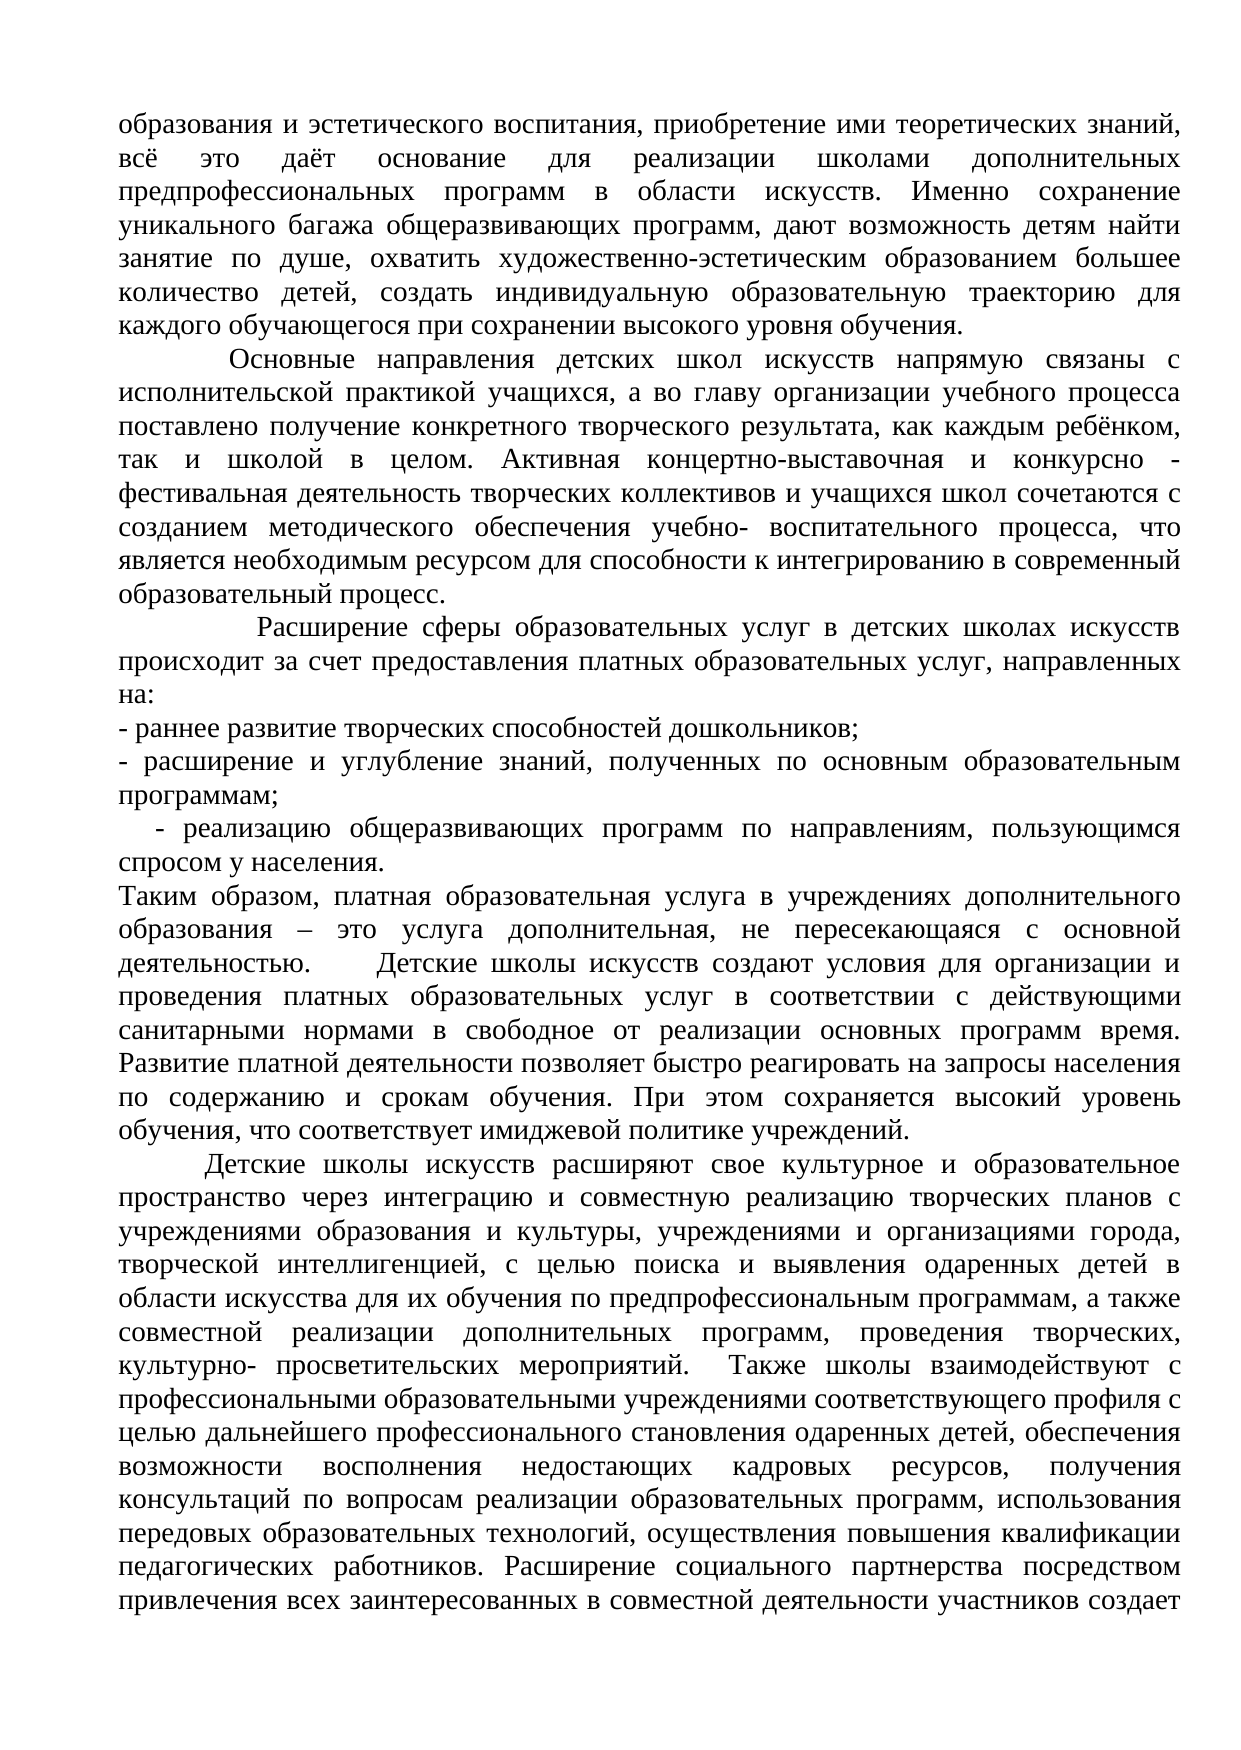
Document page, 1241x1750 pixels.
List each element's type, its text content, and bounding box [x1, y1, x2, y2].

text Таким образом, платная образовательная услуга в учреждениях дополнительного образования – это услуга дополнительная, не пересекающаяся с основной деятельностью. Детские школы искусств создают условия для организации и проведения платных образовательных услуг в соответствии с действующими санитарными нормами в свободное от реализации основных программ время. Развитие платной деятельности позволяет быстро реагировать на запросы населения по содержанию и срокам обучения. При этом сохраняется высокий уровень обучения, что соответствует имиджевой политике учреждений. [118, 878, 1182, 1146]
text - расширение и углубление знаний, полученных по основным образовательным программам; [118, 743, 1182, 811]
text - реализацию общеразвивающих программ по направлениям, пользующимся спросом у населения. [118, 811, 1182, 878]
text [118, 106, 1182, 341]
text - раннее развитие творческих способностей дошкольников; [118, 710, 1182, 743]
text Основные направления детских школ искусств напрямую связаны с исполнительской практикой учащихся, а во главу организации учебного процесса поставлено получение конкретного творческого результата, как каждым ребёнком, так и школой в целом. Активная концертно-выставочная и конкурсно - фестивальная деятельность творческих коллективов и учащихся школ сочетаются с созданием методического обеспечения учебно- воспитательного процесса, что является необходимым ресурсом для способности к интегрированию в современный образовательный процесс. [118, 341, 1182, 609]
text Расширение сферы образовательных услуг в детских школах искусств происходит за счет предоставления платных образовательных услуг, направленных на: [118, 609, 1182, 710]
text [118, 1146, 1182, 1616]
